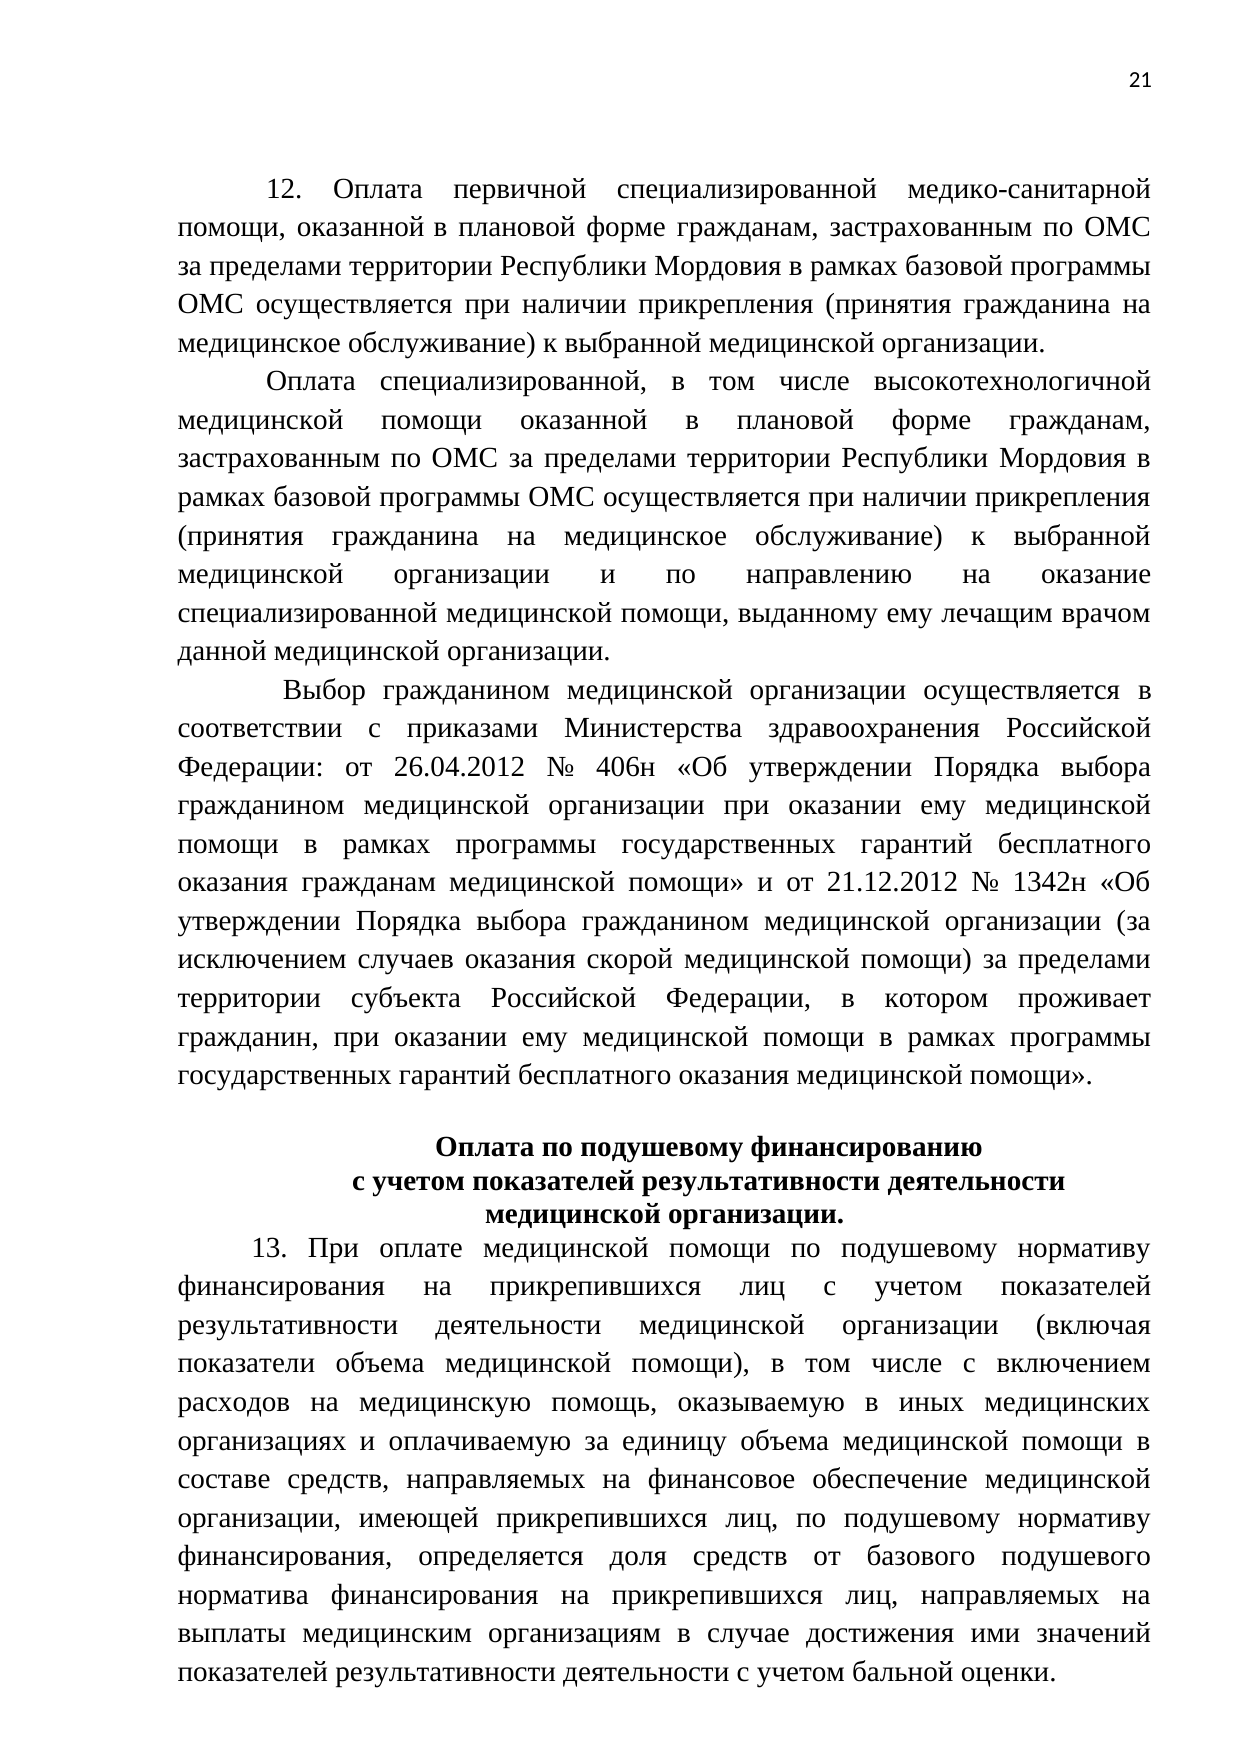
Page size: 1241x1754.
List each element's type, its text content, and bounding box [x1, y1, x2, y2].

text Выбор гражданином медицинской организации осуществляется в соответствии с приказами Министерства здравоохранения Российской Федерации: от 26.04.2012 № 406н «Об утверждении Порядка выбора гражданином медицинской организации при оказании ему медицинской помощи в рамках программы государственных гарантий бесплатного оказания гражданам медицинской помощи» и от 21.12.2012 № 1342н «Об утверждении Порядка выбора гражданином медицинской организации (за исключением случаев оказания скорой медицинской помощи) за пределами территории субъекта Российской Федерации, в котором проживает гражданин, при оказании ему медицинской помощи в рамках программы государственных гарантий бесплатного оказания медицинской помощи». [177, 672, 1152, 1091]
text Оплата по подушевому финансированию [177, 1129, 1152, 1163]
text Оплата специализированной, в том числе высокотехнологичной медицинской помощи оказанной в плановой форме гражданам, застрахованным по ОМС за пределами территории Республики Мордовия в рамках базовой программы ОМС осуществляется при наличии прикрепления (принятия гражданина на медицинское обслуживание) к выбранной медицинской организации и по направлению на оказание специализированной медицинской помощи, выданному ему лечащим врачом данной медицинской организации. [177, 363, 1152, 667]
text с учетом показателей результативности деятельности медицинской организации. [177, 1163, 1152, 1230]
text 12. Оплата первичной специализированной медико-санитарной помощи, оказанной в плановой форме гражданам, застрахованным по ОМС за пределами территории Республики Мордовия в рамках базовой программы ОМС осуществляется при наличии прикрепления (принятия гражданина на медицинское обслуживание) к выбранной медицинской организации. [177, 171, 1152, 358]
text 13. При оплате медицинской помощи по подушевому нормативу финансирования на прикрепившихся лиц с учетом показателей результативности деятельности медицинской организации (включая показатели объема медицинской помощи), в том числе с включением расходов на медицинскую помощь, оказываемую в иных медицинских организациях и оплачиваемую за единицу объема медицинской помощи в составе средств, направляемых на финансовое обеспечение медицинской организации, имеющей прикрепившихся лиц, по подушевому нормативу финансирования, определяется доля средств от базового подушевого норматива финансирования на прикрепившихся лиц, направляемых на выплаты медицинским организациям в случае достижения ими значений показателей результативности деятельности с учетом бальной оценки. [177, 1230, 1152, 1687]
